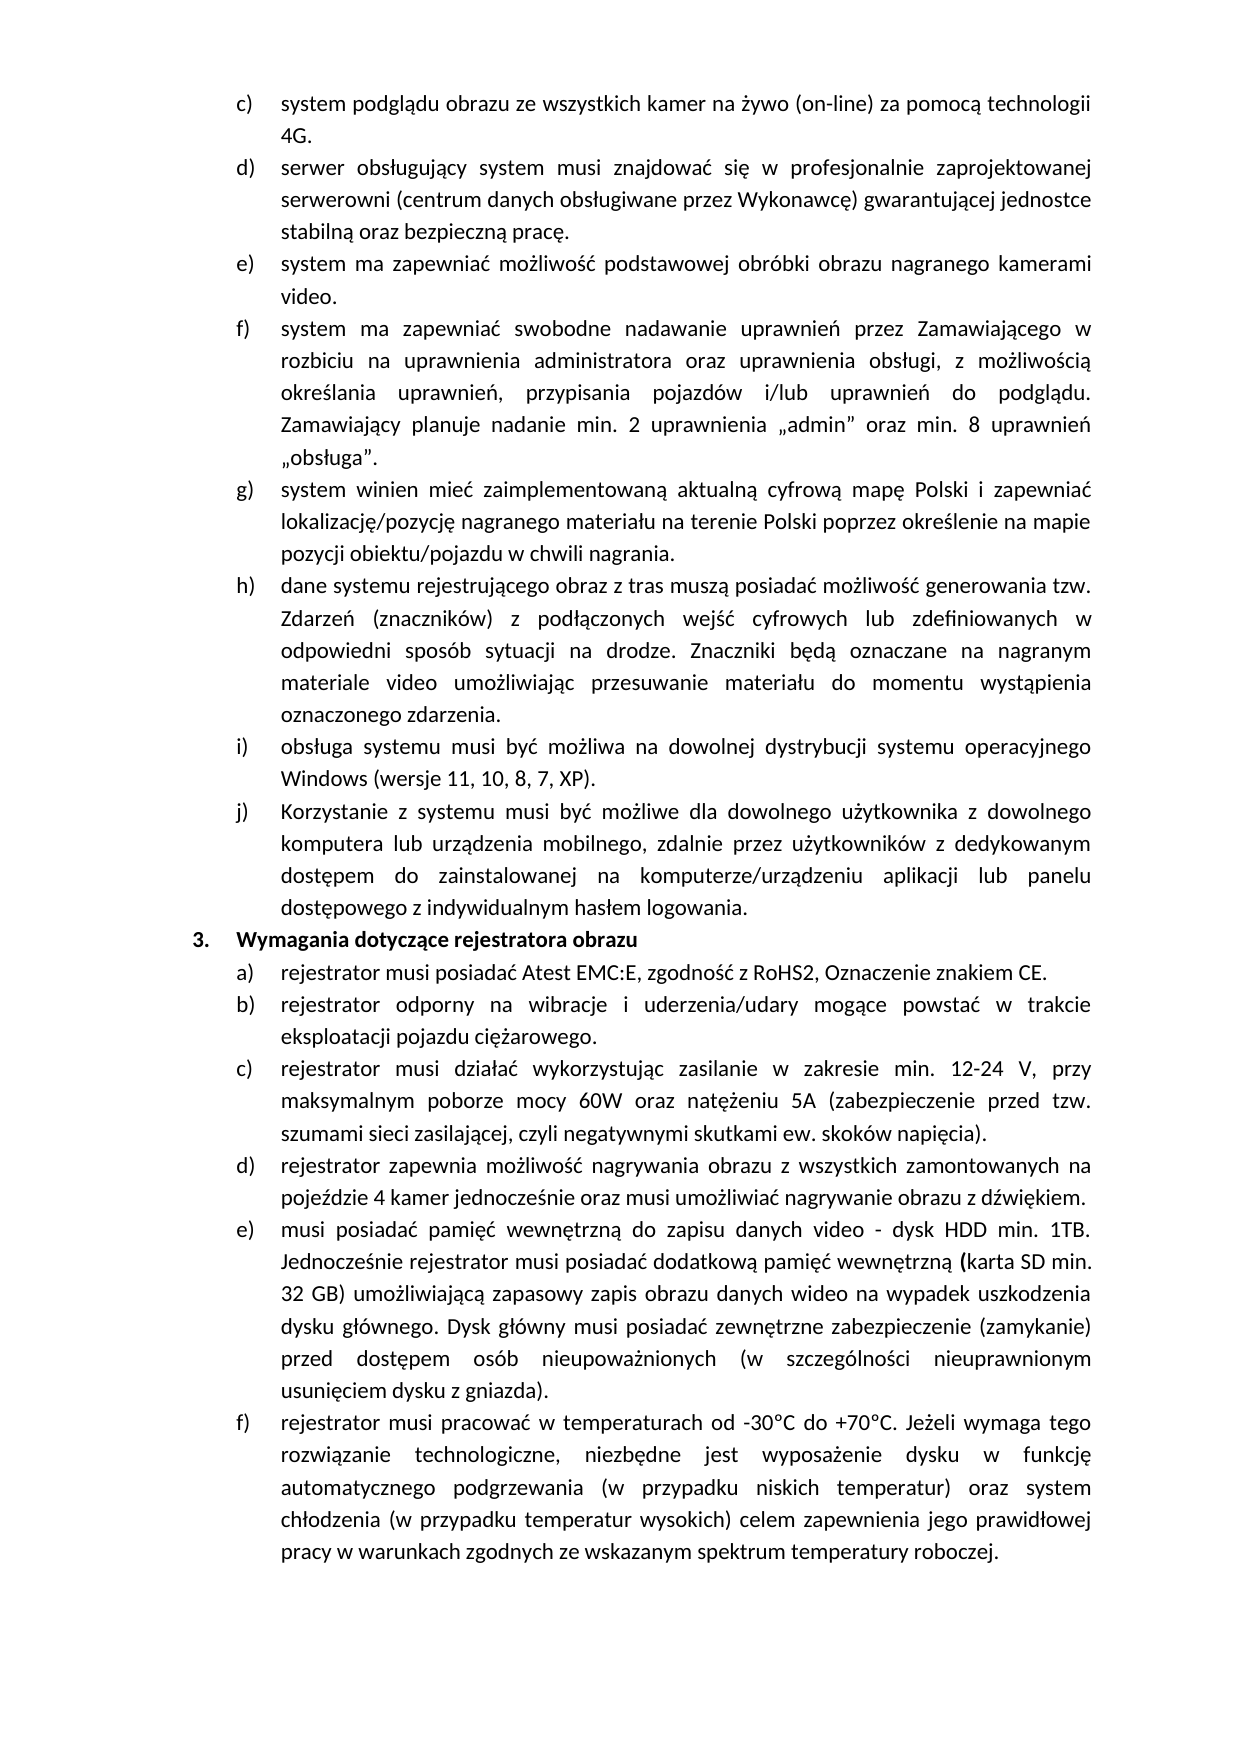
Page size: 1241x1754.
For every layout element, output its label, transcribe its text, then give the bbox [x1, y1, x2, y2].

list rejestrator musi działać wykorzystując zasilanie w zakresie min. 12-24 V, przy maksymalnym poborze mocy 60W oraz natężeniu 5A (zabezpieczenie przed tzw. szumami sieci zasilającej, czyli negatywnymi skutkami ew. skoków napięcia). [236, 1054, 1093, 1147]
list Wymagania dotyczące rejestratora obrazu [192, 926, 1093, 953]
list dane systemu rejestrującego obraz z tras muszą posiadać możliwość generowania tzw. Zdarzeń (znaczników) z podłączonych wejść cyfrowych lub zdefiniowanych w odpowiedni sposób sytuacji na drodze. Znaczniki będą oznaczane na nagranym materiale video umożliwiając przesuwanie materiału do momentu wystąpienia oznaczonego zdarzenia. [236, 571, 1093, 728]
list rejestrator musi posiadać Atest EMC:E, zgodność z RoHS2, Oznaczenie znakiem CE. [236, 958, 1093, 986]
list system ma zapewniać swobodne nadawanie uprawnień przez Zamawiającego w rozbiciu na uprawnienia administratora oraz uprawnienia obsługi, z możliwością określania uprawnień, przypisania pojazdów i/lub uprawnień do podglądu. Zamawiający planuje nadanie min. 2 uprawnienia „admin” oraz min. 8 uprawnień „obsługa”. [236, 314, 1093, 471]
list obsługa systemu musi być możliwa na dowolnej dystrybucji systemu operacyjnego Windows (wersje 11, 10, 8, 7, XP). [236, 732, 1093, 793]
list system ma zapewniać możliwość podstawowej obróbki obrazu nagranego kamerami video. [236, 249, 1093, 310]
list system podglądu obrazu ze wszystkich kamer na żywo (on-line) za pomocą technologii 4G. [236, 89, 1093, 149]
list musi posiadać pamięć wewnętrzną do zapisu danych video - dysk HDD min. 1TB. Jednocześnie rejestrator musi posiadać dodatkową pamięć wewnętrzną (karta SD min. 32 GB) umożliwiającą zapasowy zapis obrazu danych wideo na wypadek uszkodzenia dysku głównego. Dysk główny musi posiadać zewnętrzne zabezpieczenie (zamykanie) przed dostępem osób nieupoważnionych (w szczególności nieuprawnionym usunięciem dysku z gniazda). [236, 1215, 1093, 1404]
list rejestrator zapewnia możliwość nagrywania obrazu z wszystkich zamontowanych na pojeździe 4 kamer jednocześnie oraz musi umożliwiać nagrywanie obrazu z dźwiękiem. [236, 1151, 1093, 1211]
list rejestrator musi pracować w temperaturach od -30ºC do +70ºC. Jeżeli wymaga tego rozwiązanie technologiczne, niezbędne jest wyposażenie dysku w funkcję automatycznego podgrzewania (w przypadku niskich temperatur) oraz system chłodzenia (w przypadku temperatur wysokich) celem zapewnienia jego prawidłowej pracy w warunkach zgodnych ze wskazanym spektrum temperatury roboczej. [236, 1408, 1093, 1565]
list Korzystanie z systemu musi być możliwe dla dowolnego użytkownika z dowolnego komputera lub urządzenia mobilnego, zdalnie przez użytkowników z dedykowanym dostępem do zainstalowanej na komputerze/urządzeniu aplikacji lub panelu dostępowego z indywidualnym hasłem logowania. [236, 797, 1093, 921]
list serwer obsługujący system musi znajdować się w profesjonalnie zaprojektowanej serwerowni (centrum danych obsługiwane przez Wykonawcę) gwarantującej jednostce stabilną oraz bezpieczną pracę. [236, 153, 1093, 245]
list system winien mieć zaimplementowaną aktualną cyfrową mapę Polski i zapewniać lokalizację/pozycję nagranego materiału na terenie Polski poprzez określenie na mapie pozycji obiektu/pojazdu w chwili nagrania. [236, 475, 1093, 567]
list rejestrator odporny na wibracje i uderzenia/udary mogące powstać w trakcie eksploatacji pojazdu ciężarowego. [236, 990, 1093, 1050]
